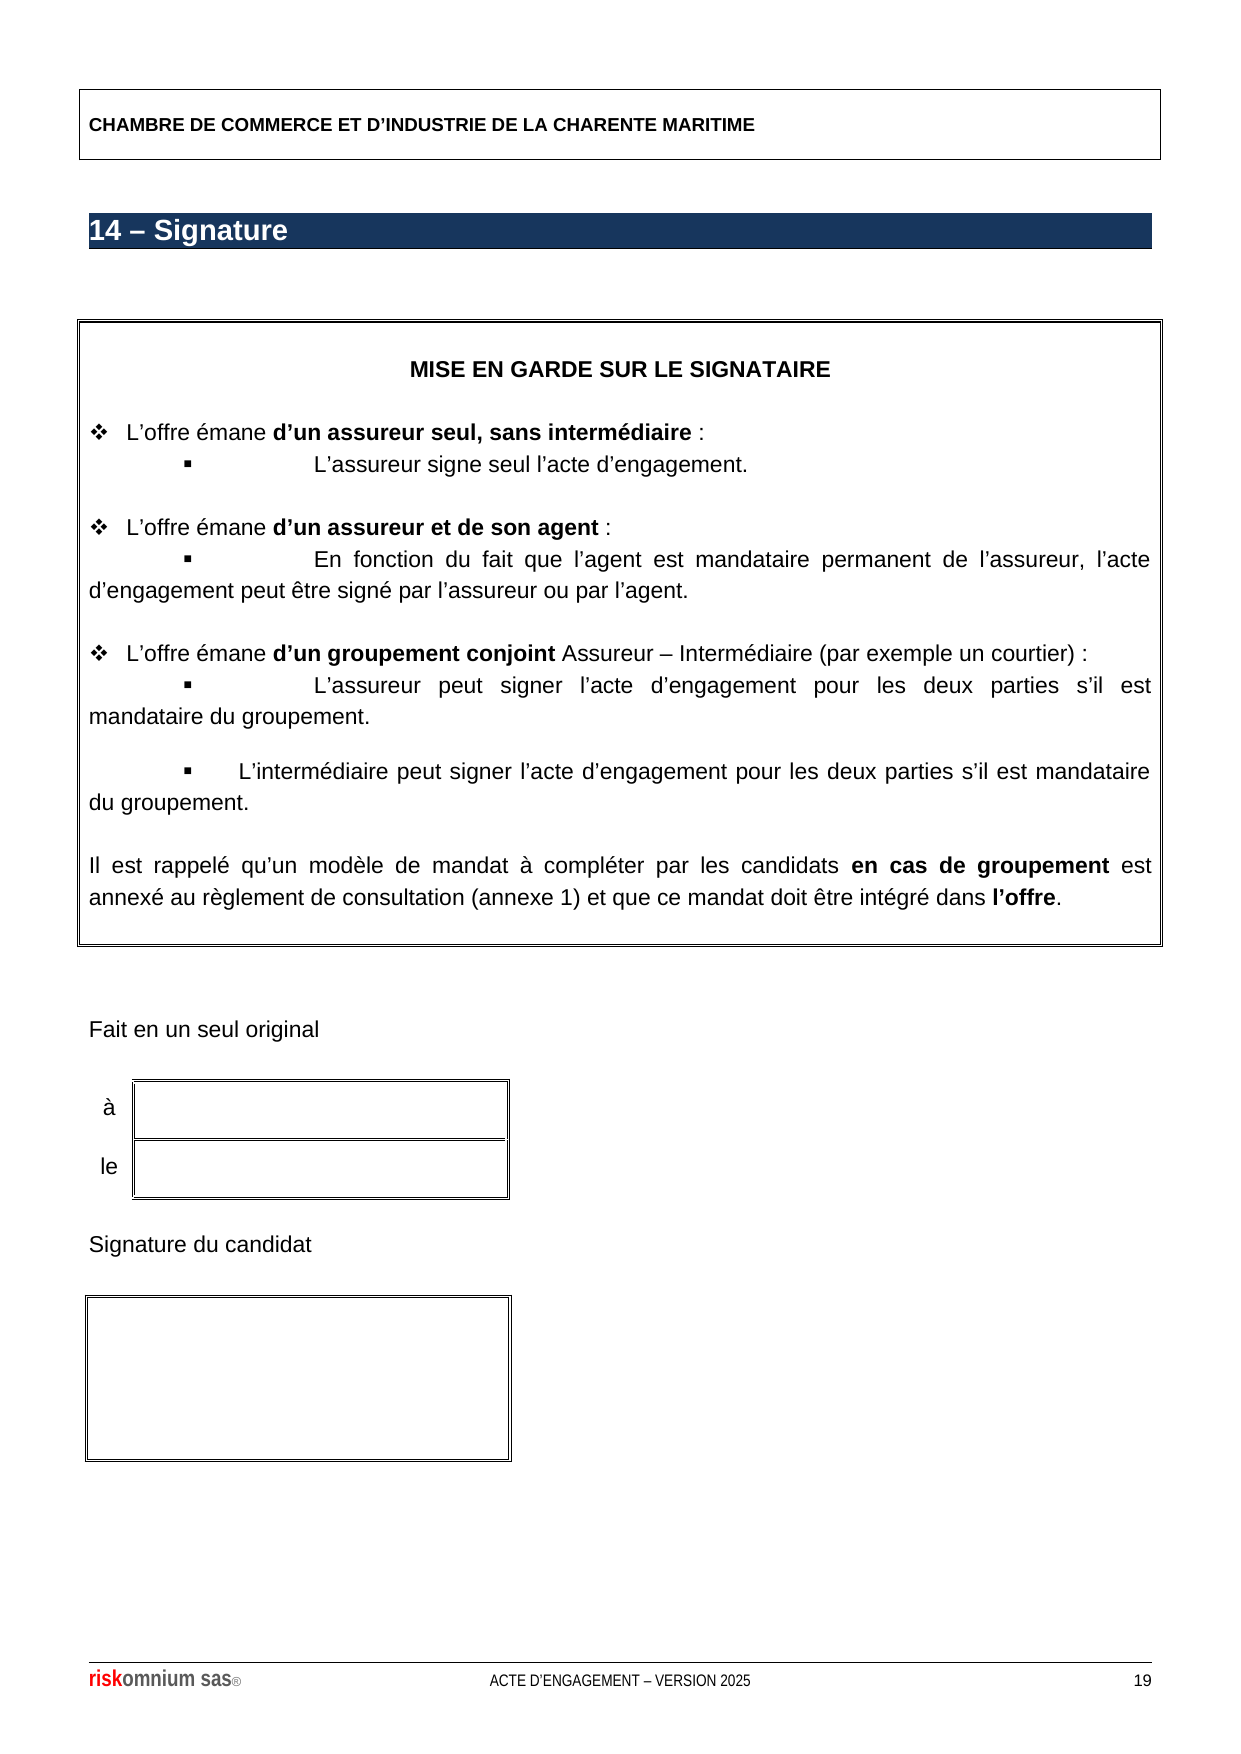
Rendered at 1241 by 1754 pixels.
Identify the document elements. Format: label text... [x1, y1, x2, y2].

table_header [133, 1082, 507, 1138]
list L’offre émane d’un assureur seul, sans intermédiaire : [80, 414, 1160, 446]
text MISE EN GARDE SUR LE SIGNATAIRE [80, 351, 1160, 382]
text Signature du candidat [89, 1231, 1152, 1258]
text Fait en un seul original [89, 1016, 1152, 1042]
table_header à [85, 1079, 133, 1138]
list En fonction du fait que l’agent est mandataire permanent de l’assureur, l’acte d’engagement peut être signé par l’assureur ou par l’agent. [80, 540, 1160, 603]
list L’assureur signe seul l’acte d’engagement. [80, 446, 1160, 477]
table_cell le [85, 1138, 132, 1197]
list L’assureur peut signer l’acte d’engagement pour les deux parties s’il est mandataire du groupement. [80, 667, 1160, 730]
list L’intermédiaire peut signer l’acte d’engagement pour les deux parties s’il est mandataire du groupement. [80, 753, 1160, 816]
table_cell [133, 1138, 507, 1197]
table_header [88, 1298, 508, 1459]
text Il est rappelé qu’un modèle de mandat à compléter par les candidats en cas de groupement est annexé au règlement de consultation (annexe 1) et que ce mandat doit être intégré dans l’offre. [80, 847, 1160, 910]
list L’offre émane d’un groupement conjoint Assureur – Intermédiaire (par exemple un courtier) : [80, 635, 1160, 667]
text 14 – Signature [89, 213, 1152, 248]
list L’offre émane d’un assureur et de son agent : [80, 509, 1160, 540]
